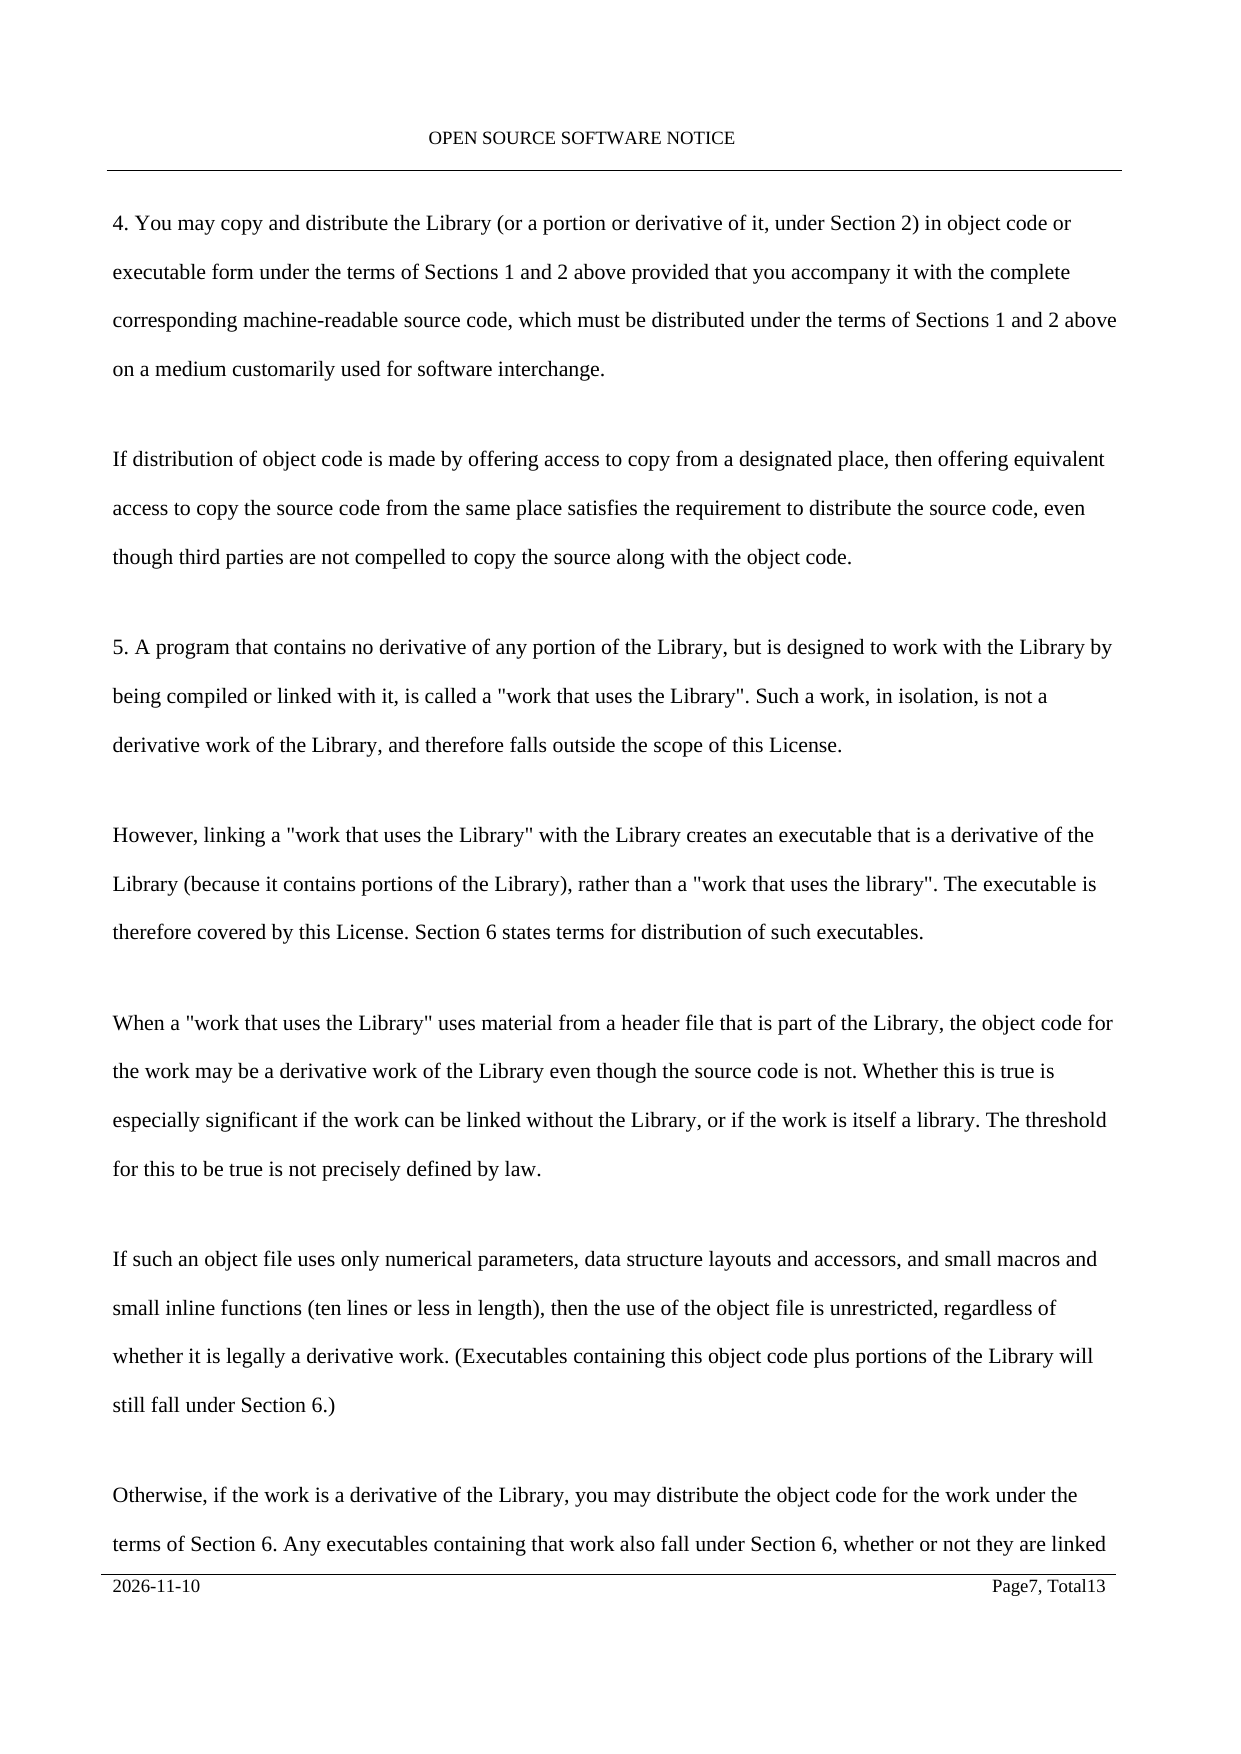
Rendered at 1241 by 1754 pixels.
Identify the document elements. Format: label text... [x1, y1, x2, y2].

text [112, 1479, 1128, 1560]
text However, linking a "work that uses the Library" with the Library creates an executable that is a derivative of the Library (because it contains portions of the Library), rather than a "work that uses the library". The executable is therefore covered by this License. Section 6 states terms for distribution of such executables. [112, 818, 1128, 948]
text 4. You may copy and distribute the Library (or a portion or derivative of it, under Section 2) in object code or executable form under the terms of Sections 1 and 2 above provided that you accompany it with the complete corresponding machine-readable source code, which must be distributed under the terms of Sections 1 and 2 above on a medium customarily used for software interchange. [112, 206, 1128, 385]
text When a "work that uses the Library" uses material from a header file that is part of the Library, the object code for the work may be a derivative work of the Library even though the source code is not. Whether this is true is especially significant if the work can be linked without the Library, or if the work is itself a library. The threshold for this to be true is not precisely defined by law. [112, 1006, 1128, 1185]
text 5. A program that contains no derivative of any portion of the Library, but is designed to work with the Library by being compiled or linked with it, is called a "work that uses the Library". Such a work, in isolation, is not a derivative work of the Library, and therefore falls outside the scope of this License. [112, 631, 1128, 761]
text If distribution of object code is made by offering access to copy from a designated place, then offering equivalent access to copy the source code from the same place satisfies the requirement to distribute the source code, even though third parties are not compelled to copy the source along with the object code. [112, 443, 1128, 573]
text If such an object file uses only numerical parameters, data structure layouts and accessors, and small macros and small inline functions (ten lines or less in length), then the use of the object file is unrestricted, regardless of whether it is legally a derivative work. (Executables containing this object code plus portions of the Library will still fall under Section 6.) [112, 1242, 1128, 1421]
